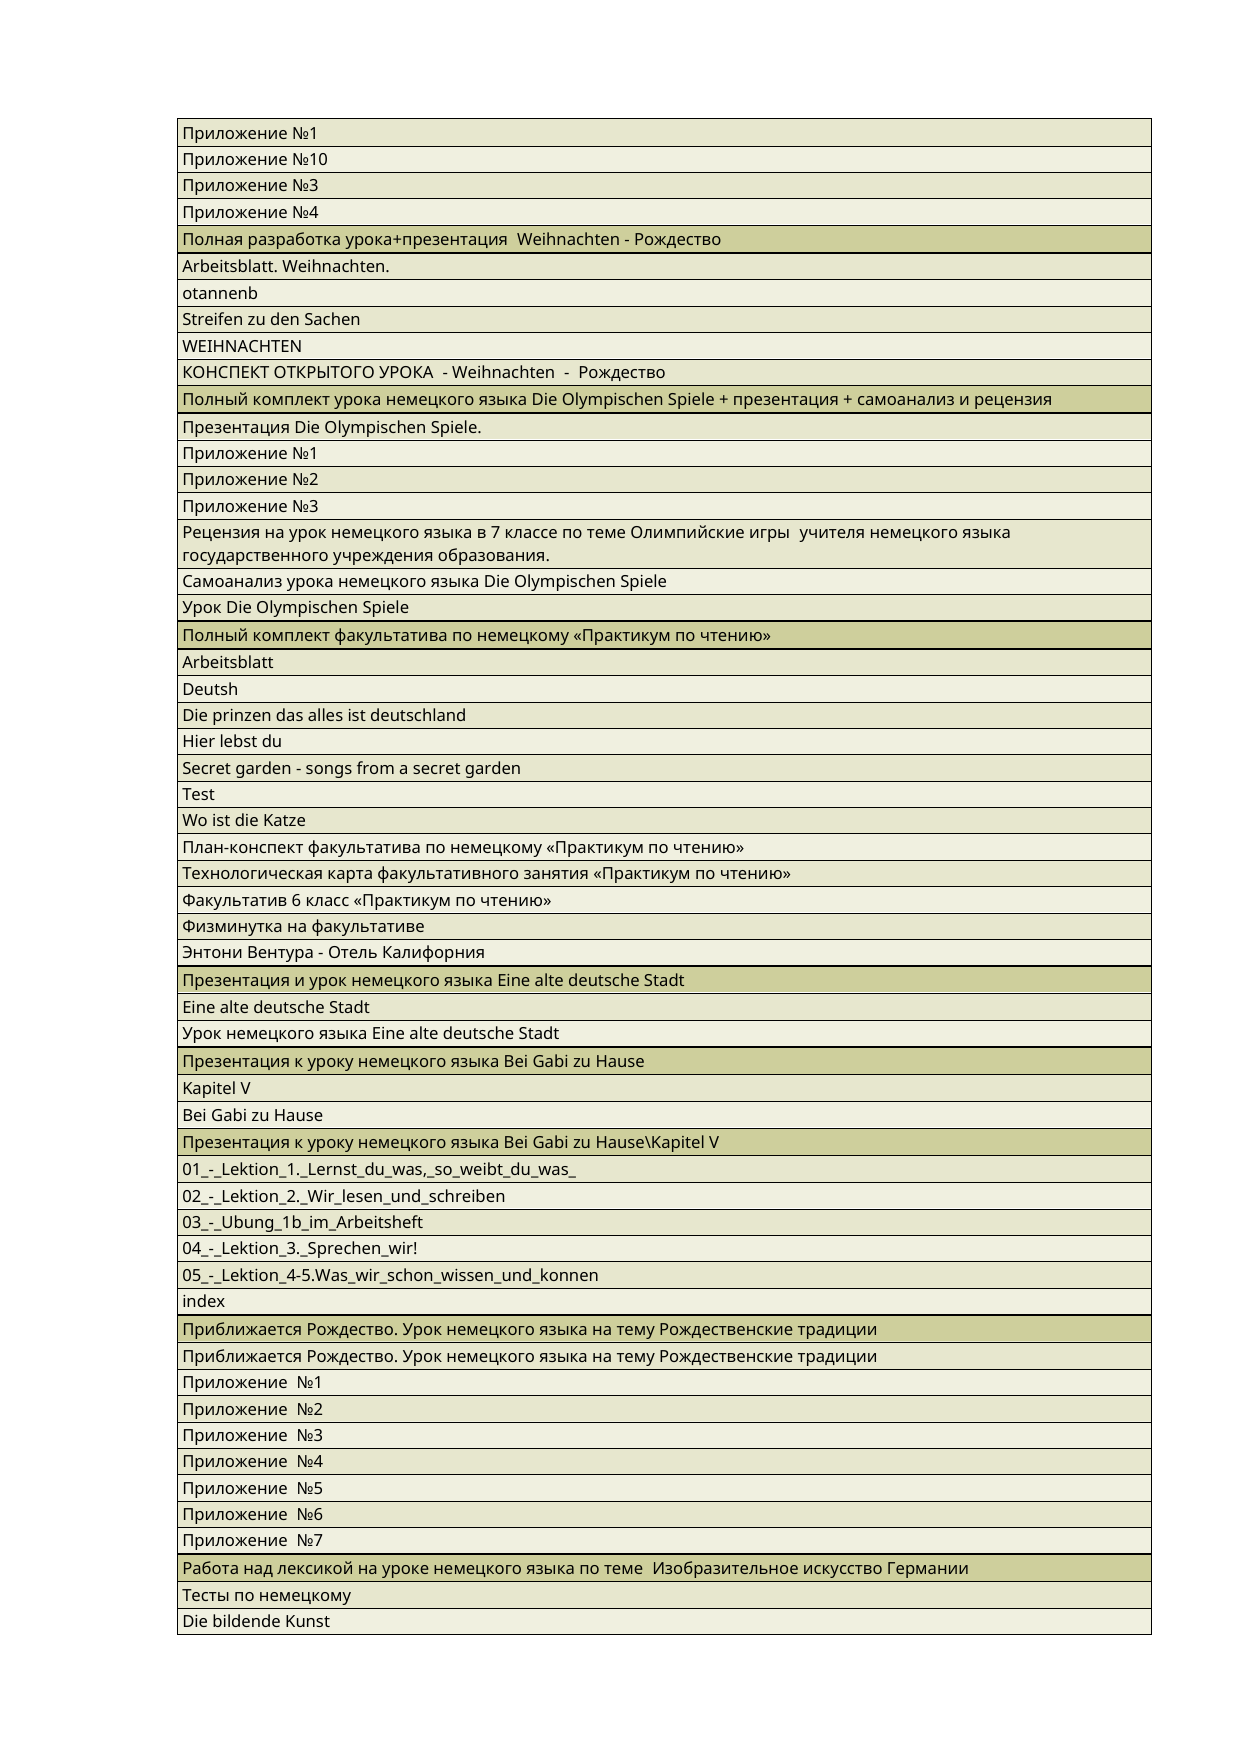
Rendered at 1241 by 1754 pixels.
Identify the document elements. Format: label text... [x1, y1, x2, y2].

table_cell Приближается Рождество. Урок немецкого языка на тему Рождественские традиции [178, 1343, 1151, 1369]
table_cell Deutsh [178, 676, 1151, 702]
table_cell Презентация и урок немецкого языка Eine alte deutsche Stadt [178, 967, 1151, 992]
table_cell Приложение №4 [178, 1449, 1151, 1474]
table_cell Приложение №1 [178, 441, 1151, 466]
table_cell Энтони Вентура - Отель Калифорния [178, 940, 1151, 965]
table_cell Wo ist die Katze [178, 808, 1151, 833]
table_cell Приложение №10 [178, 147, 1151, 172]
table_cell Рецензия на урок немецкого языка в 7 классе по теме Олимпийские игры учителя немецкого языка государственного учреждения образования. [178, 520, 1151, 568]
table_cell Secret garden - songs from a secret garden [178, 755, 1151, 781]
table_cell Приложение №3 [178, 493, 1151, 519]
table_cell Приложение №1 [178, 1370, 1151, 1395]
table_cell Приложение №2 [178, 467, 1151, 492]
table_cell Приближается Рождество. Урок немецкого языка на тему Рождественские традиции [178, 1316, 1151, 1341]
table_cell Физминутка на факультативе [178, 914, 1151, 939]
table_cell index [178, 1289, 1151, 1314]
table_cell 02_-_Lektion_2._Wir_lesen_und_schreiben [178, 1183, 1151, 1208]
table_cell Приложение №6 [178, 1502, 1151, 1527]
table_cell Урок немецкого языка Eine alte deutsche Stadt [178, 1021, 1151, 1046]
table_cell Презентация Die Olympischen Spiele. [178, 414, 1151, 439]
table_cell Презентация к уроку немецкого языка Bei Gabi zu Hause [178, 1048, 1151, 1074]
table_cell Полный комплект урока немецкого языка Die Olympischen Spiele + презентация + самоанализ и рецензия [178, 386, 1151, 412]
table_cell Приложение №3 [178, 173, 1151, 198]
table_cell Kapitel V [178, 1075, 1151, 1101]
table_cell otannenb [178, 280, 1151, 306]
table_cell Технологическая карта факультативного занятия «Практикум по чтению» [178, 861, 1151, 886]
table_cell Test [178, 782, 1151, 807]
table_cell Die prinzen das alles ist deutschland [178, 703, 1151, 728]
table_cell WEIHNACHTEN [178, 333, 1151, 358]
table_cell Die bildende Kunst [178, 1609, 1151, 1634]
table_cell Hier lebst du [178, 729, 1151, 754]
table_cell 03_-_Ubung_1b_im_Arbeitsheft [178, 1210, 1151, 1235]
table_cell Самоанализ урока немецкого языка Die Olympischen Spiele [178, 569, 1151, 594]
table_cell 05_-_Lektion_4-5.Was_wir_schon_wissen_und_konnen [178, 1262, 1151, 1288]
table_cell Streifen zu den Sachen [178, 307, 1151, 332]
table_cell Полный комплект факультатива по немецкому «Практикум по чтению» [178, 622, 1151, 648]
table_cell КОНСПЕКТ ОТКРЫТОГО УРОКА - Weihnachten - Рождество [178, 360, 1151, 385]
table_cell 04_-_Lektion_3._Sprechen_wir! [178, 1236, 1151, 1261]
table_cell 01_-_Lektion_1._Lernst_du_was,_so_weibt_du_was_ [178, 1156, 1151, 1182]
table_cell Факультатив 6 класс «Практикум по чтению» [178, 887, 1151, 912]
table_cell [178, 1555, 1151, 1581]
table_cell Презентация к уроку немецкого языка Bei Gabi zu Hause\Kapitel V [178, 1129, 1151, 1155]
table_cell Урок Die Olympischen Spiele [178, 595, 1151, 620]
table_cell Тесты по немецкому [178, 1582, 1151, 1608]
table_cell Bei Gabi zu Hause [178, 1102, 1151, 1127]
table_cell Приложение №4 [178, 199, 1151, 224]
table_cell Приложение №3 [178, 1423, 1151, 1448]
table_cell План-конспект факультатива по немецкому «Практикум по чтению» [178, 834, 1151, 860]
table_cell Приложение №7 [178, 1528, 1151, 1553]
table_cell Arbeitsblatt [178, 650, 1151, 675]
table_cell Arbeitsblatt. Weihnachten. [178, 254, 1151, 279]
table_cell Полная разработка урока+презентация Weihnachten - Рождество [178, 226, 1151, 252]
table_cell Приложение №2 [178, 1396, 1151, 1421]
table_cell Приложение №5 [178, 1475, 1151, 1501]
table_cell Приложение №1 [178, 119, 1151, 146]
table_cell Eine alte deutsche Stadt [178, 994, 1151, 1020]
